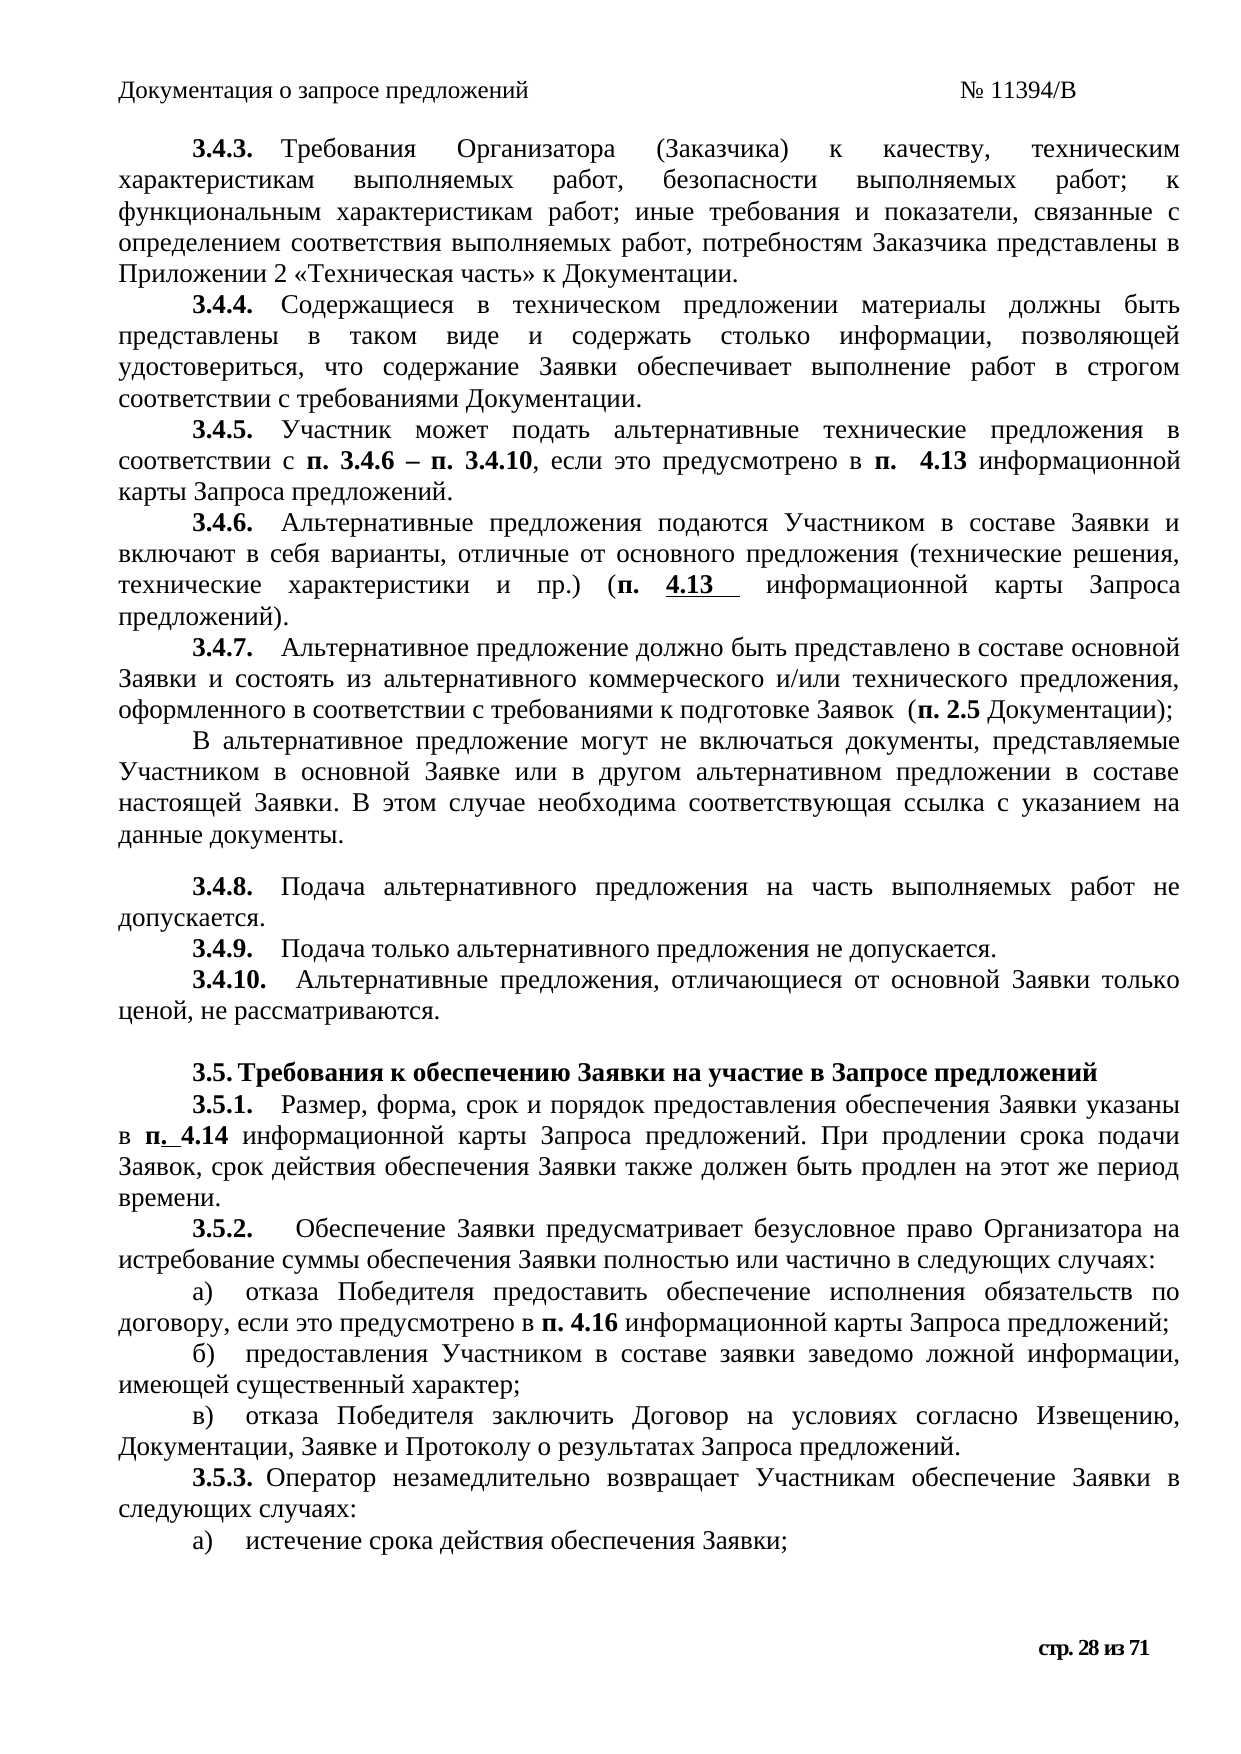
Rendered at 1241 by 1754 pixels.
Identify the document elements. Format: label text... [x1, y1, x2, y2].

list Подача альтернативного предложения на часть выполняемых работ не допускается. [118, 870, 1181, 932]
list отказа Победителя предоставить обеспечение исполнения обязательств по договору, если это предусмотрено в п. 4.16 информационной карты Запроса предложений; [118, 1274, 1181, 1337]
list Альтернативные предложения подаются Участником в составе Заявки и включают в себя варианты, отличные от основного предложения (технические решения, технические характеристики и пр.) (п. 4.13 информационной карты Запроса предложений). [118, 506, 1181, 631]
list Подача только альтернативного предложения не допускается. [118, 932, 1181, 963]
list Оператор незамедлительно возвращает Участникам обеспечение Заявки в следующих случаях: [118, 1461, 1181, 1524]
list Размер, форма, срок и порядок предоставления обеспечения Заявки указаны в п. 4.14 информационной карты Запроса предложений. При продлении срока подачи Заявок, срок действия обеспечения Заявки также должен быть продлен на этот же период времени. [118, 1088, 1181, 1212]
list Обеспечение Заявки предусматривает безусловное право Организатора на истребование суммы обеспечения Заявки полностью или частично в следующих случаях: [118, 1212, 1181, 1274]
list Альтернативные предложения, отличающиеся от основной Заявки только ценой, не рассматриваются. [118, 963, 1181, 1025]
list Альтернативное предложение должно быть представлено в составе основной Заявки и состоять из альтернативного коммерческого и/или технического предложения, оформленного в соответствии с требованиями к подготовке Заявок (п. 2.5 Документации); [118, 631, 1181, 724]
list истечение срока действия обеспечения Заявки; [118, 1524, 1181, 1555]
list предоставления Участником в составе заявки заведомо ложной информации, имеющей существенный характер; [118, 1337, 1181, 1399]
list Требования Организатора (Заказчика) к качеству, техническим характеристикам выполняемых работ, безопасности выполняемых работ; к функциональным характеристикам работ; иные требования и показатели, связанные с определением соответствия выполняемых работ, потребностям Заказчика представлены в Приложении 2 «Техническая часть» к Документации. [118, 132, 1181, 288]
subtitle Требования к обеспечению Заявки на участие в Запросе предложений [118, 1057, 1181, 1088]
list Участник может подать альтернативные технические предложения в соответствии с п. 3.4.6 – п. 3.4.10, если это предусмотрено в п. 4.13 информационной карты Запроса предложений. [118, 413, 1181, 506]
list отказа Победителя заключить Договор на условиях согласно Извещению, Документации, Заявке и Протоколу о результатах Запроса предложений. [118, 1399, 1181, 1461]
list В альтернативное предложение могут не включаться документы, представляемые Участником в основной Заявке или в другом альтернативном предложении в составе настоящей Заявки. В этом случае необходима соответствующая ссылка с указанием на данные документы. [118, 724, 1181, 849]
list Содержащиеся в техническом предложении материалы должны быть представлены в таком виде и содержать столько информации, позволяющей удостовериться, что содержание Заявки обеспечивает выполнение работ в строгом соответствии с требованиями Документации. [118, 288, 1181, 413]
